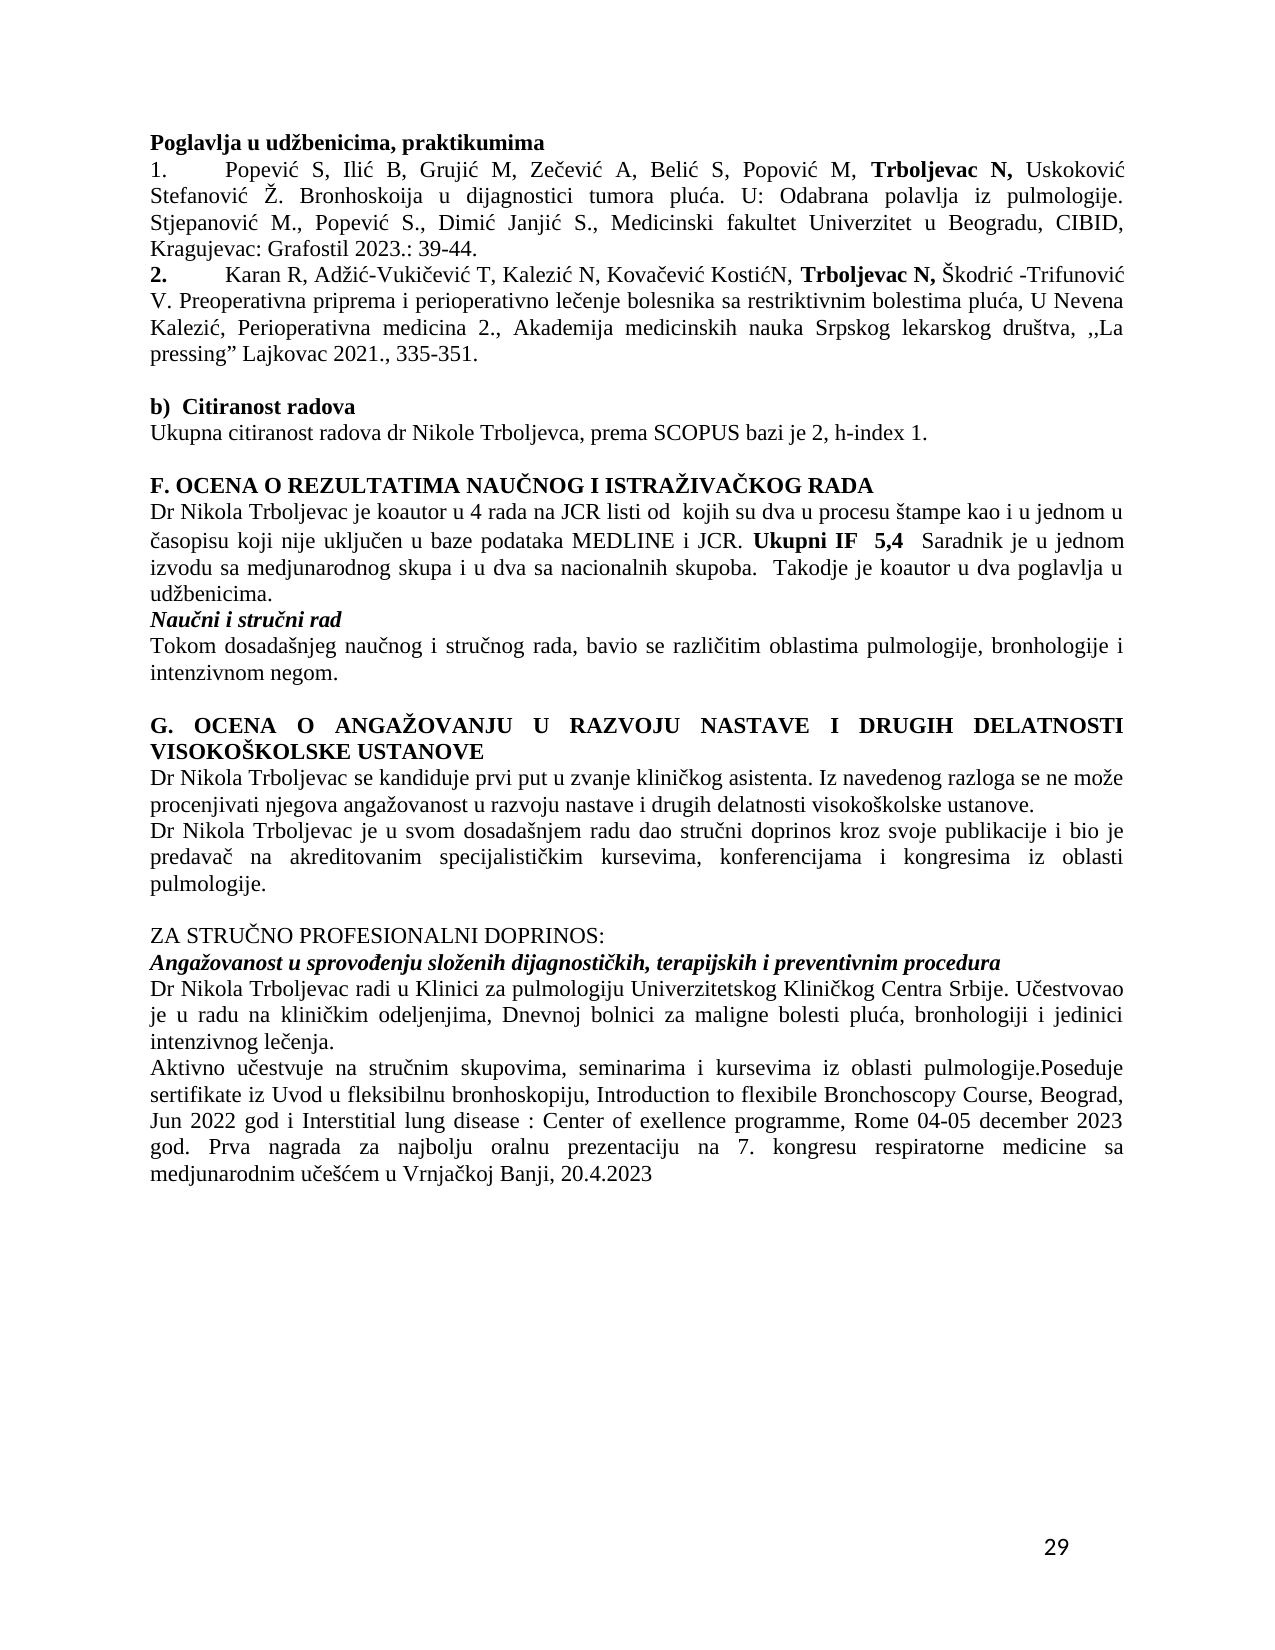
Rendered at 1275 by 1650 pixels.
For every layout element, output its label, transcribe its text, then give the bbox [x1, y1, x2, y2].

text Tokom dosadašnjeg naučnog i stručnog rada, bavio se različitim oblastima pulmologije, bronhologije i intenzivnom negom. [150, 633, 1125, 685]
text Aktivno učestvuje na stručnim skupovima, seminarima i kursevima iz oblasti pulmologije.Poseduje sertifikate iz Uvod u fleksibilnu bronhoskopiju, Introduction to flexibile Bronchoscopy Course, Beograd, Jun 2022 god i Interstitial lung disease : Center of exellence programme, Rome 04-05 december 2023 god. Prva nagrada za najbolju oralnu prezentaciju na 7. kongresu respiratorne medicine sa medjunarodnim učešćem u Vrnjačkoj Banji, 20.4.2023 [150, 1054, 1125, 1186]
text Dr Nikola Trboljevac je koautor u 4 rada na JCR listi od kojih su dva u procesu štampe kao i u jednom u časopisu koji nije uključen u baze podataka MEDLINE i JCR. Ukupni IF 5,4 Saradnik je u jednom izvodu sa medjunarodnog skupa i u dva sa nacionalnih skupoba. Takodje je koautor u dva poglavlja u udžbenicima. [150, 498, 1125, 606]
list Karan R, Adžić-Vukičević T, Kalezić N, Kovačević KostićN, Trboljevac N, Škodrić -Trifunović V. Preoperativna priprema i perioperativno lečenje bolesnika sa restriktivnim bolestima pluća, U Nevena Kalezić, Perioperativna medicina 2., Akademija medicinskih nauka Srpskog lekarskog društva, ,,La pressing” Lajkovac 2021., 335-351. [150, 261, 1125, 367]
text Dr Nikola Trboljevac se kandiduje prvi put u zvanje kliničkog asistenta. Iz navedenog razloga se ne može procenjivati njegova angažovanost u razvoju nastave i drugih delatnosti visokoškolske ustanove. [150, 764, 1125, 817]
text Ukupna citiranost radova dr Nikole Trboljevca, prema SCOPUS bazi je 2, h-index 1. [150, 419, 1125, 446]
text ZA STRUČNO PROFESIONALNI DOPRINOS: [150, 922, 1125, 949]
text Poglavlja u udžbenicima, praktikumima [150, 129, 1125, 156]
text F. OCENA O REZULTATIMA NAUČNOG I ISTRAŽIVAČKOG RADA [150, 472, 1125, 498]
text Dr Nikola Trboljevac radi u Klinici za pulmologiju Univerzitetskog Kliničkog Centra Srbije. Učestvovao je u radu na kliničkim odeljenjima, Dnevnoj bolnici za maligne bolesti pluća, bronhologiji i jedinici intenzivnog lečenja. [150, 975, 1125, 1054]
text Angažovanost u sprovođenju složenih dijagnostičkih, terapijskih i preventivnim procedura [150, 949, 1125, 975]
list Popević S, Ilić B, Grujić M, Zečević A, Belić S, Popović M, Trboljevac N, Uskoković Stefanović Ž. Bronhoskoija u dijagnostici tumora pluća. U: Odabrana polavlja iz pulmologije. Stjepanović M., Popević S., Dimić Janjić S., Medicinski fakultet Univerzitet u Beogradu, CIBID, Kragujevac: Grafostil 2023.: 39-44. [150, 156, 1125, 261]
text b) Citiranost radova [150, 393, 1125, 419]
text Dr Nikola Trboljevac je u svom dosadašnjem radu dao stručni doprinos kroz svoje publikacije i bio je predavač na akreditovanim specijalističkim kursevima, konferencijama i kongresima iz oblasti pulmologije. [150, 817, 1125, 896]
text G. OCENA O ANGAŽOVANJU U RAZVOJU NASTAVE I DRUGIH DELATNOSTI VISOKOŠKOLSKE USTANOVE [150, 712, 1125, 764]
text Naučni i stručni rad [150, 606, 1125, 633]
